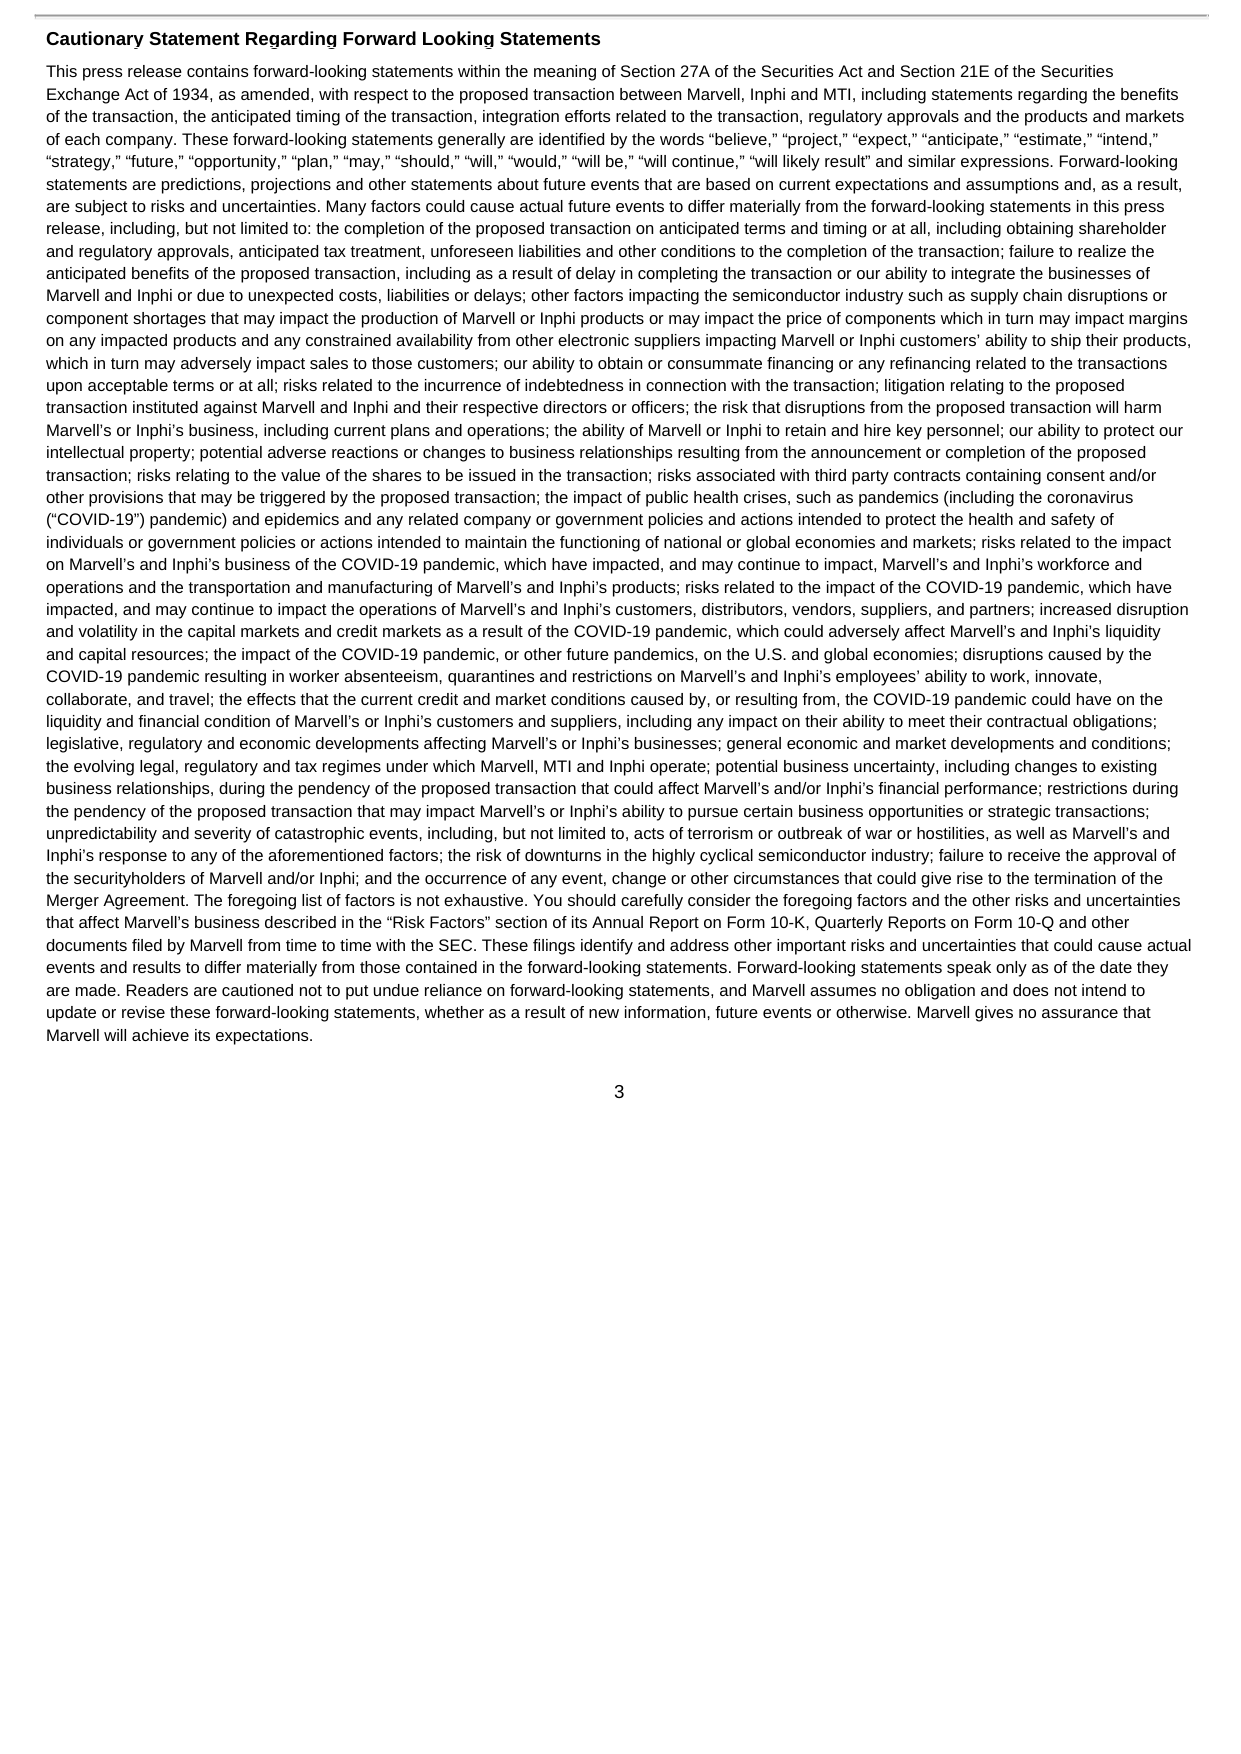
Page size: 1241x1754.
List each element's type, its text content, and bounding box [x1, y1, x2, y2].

text Cautionary Statement Regarding Forward Looking Statements [46, 28, 1192, 50]
picture [32, 14, 1209, 21]
text 3 [46, 1081, 1192, 1103]
text This press release contains forward-looking statements within the meaning of Section 27A of the Securities Act and Section 21E of the Securities Exchange Act of 1934, as amended, with respect to the proposed transaction between Marvell, Inphi and MTI, including statements regarding the benefits of the transaction, the anticipated timing of the transaction, integration efforts related to the transaction, regulatory approvals and the products and markets of each company. These forward-looking statements generally are identified by the words “believe,” “project,” “expect,” “anticipate,” “estimate,” “intend,” “strategy,” “future,” “opportunity,” “plan,” “may,” “should,” “will,” “would,” “will be,” “will continue,” “will likely result” and similar expressions. Forward-looking statements are predictions, projections and other statements about future events that are based on current expectations and assumptions and, as a result, are subject to risks and uncertainties. Many factors could cause actual future events to differ materially from the forward-looking statements in this press release, including, but not limited to: the completion of the proposed transaction on anticipated terms and timing or at all, including obtaining shareholder and regulatory approvals, anticipated tax treatment, unforeseen liabilities and other conditions to the completion of the transaction; failure to realize the anticipated benefits of the proposed transaction, including as a result of delay in completing the transaction or our ability to integrate the businesses of Marvell and Inphi or due to unexpected costs, liabilities or delays; other factors impacting the semiconductor industry such as supply chain disruptions or component shortages that may impact the production of Marvell or Inphi products or may impact the price of components which in turn may impact margins on any impacted products and any constrained availability from other electronic suppliers impacting Marvell or Inphi customers’ ability to ship their products, which in turn may adversely impact sales to those customers; our ability to obtain or consummate financing or any refinancing related to the transactions upon acceptable terms or at all; risks related to the incurrence of indebtedness in connection with the transaction; litigation relating to the proposed transaction instituted against Marvell and Inphi and their respective directors or officers; the risk that disruptions from the proposed transaction will harm Marvell’s or Inphi’s business, including current plans and operations; the ability of Marvell or Inphi to retain and hire key personnel; our ability to protect our intellectual property; potential adverse reactions or changes to business relationships resulting from the announcement or completion of the proposed transaction; risks relating to the value of the shares to be issued in the transaction; risks associated with third party contracts containing consent and/or other provisions that may be triggered by the proposed transaction; the impact of public health crises, such as pandemics (including the coronavirus (“COVID-19”) pandemic) and epidemics and any related company or government policies and actions intended to protect the health and safety of individuals or government policies or actions intended to maintain the functioning of national or global economies and markets; risks related to the impact on Marvell’s and Inphi’s business of the COVID-19 pandemic, which have impacted, and may continue to impact, Marvell’s and Inphi’s workforce and operations and the transportation and manufacturing of Marvell’s and Inphi’s products; risks related to the impact of the COVID-19 pandemic, which have impacted, and may continue to impact the operations of Marvell’s and Inphi’s customers, distributors, vendors, suppliers, and partners; increased disruption and volatility in the capital markets and credit markets as a result of the COVID-19 pandemic, which could adversely affect Marvell’s and Inphi’s liquidity and capital resources; the impact of the COVID-19 pandemic, or other future pandemics, on the U.S. and global economies; disruptions caused by the COVID-19 pandemic resulting in worker absenteeism, quarantines and restrictions on Marvell’s and Inphi’s employees’ ability to work, innovate, collaborate, and travel; the effects that the current credit and market conditions caused by, or resulting from, the COVID-19 pandemic could have on the liquidity and financial condition of Marvell’s or Inphi’s customers and suppliers, including any impact on their ability to meet their contractual obligations; legislative, regulatory and economic developments affecting Marvell’s or Inphi’s businesses; general economic and market developments and conditions; the evolving legal, regulatory and tax regimes under which Marvell, MTI and Inphi operate; potential business uncertainty, including changes to existing business relationships, during the pendency of the proposed transaction that could affect Marvell’s and/or Inphi’s financial performance; restrictions during the pendency of the proposed transaction that may impact Marvell’s or Inphi’s ability to pursue certain business opportunities or strategic transactions; unpredictability and severity of catastrophic events, including, but not limited to, acts of terrorism or outbreak of war or hostilities, as well as Marvell’s and Inphi’s response to any of the aforementioned factors; the risk of downturns in the highly cyclical semiconductor industry; failure to receive the approval of the securityholders of Marvell and/or Inphi; and the occurrence of any event, change or other circumstances that could give rise to the termination of the Merger Agreement. The foregoing list of factors is not exhaustive. You should carefully consider the foregoing factors and the other risks and uncertainties that affect Marvell’s business described in the “Risk Factors” section of its Annual Report on Form 10-K, Quarterly Reports on Form 10-Q and other documents filed by Marvell from time to time with the SEC. These filings identify and address other important risks and uncertainties that could cause actual events and results to differ materially from those contained in the forward-looking statements. Forward-looking statements speak only as of the date they are made. Readers are cautioned not to put undue reliance on forward-looking statements, and Marvell assumes no obligation and does not intend to update or revise these forward-looking statements, whether as a result of new information, future events or otherwise. Marvell gives no assurance that Marvell will achieve its expectations. [46, 62, 1192, 1044]
